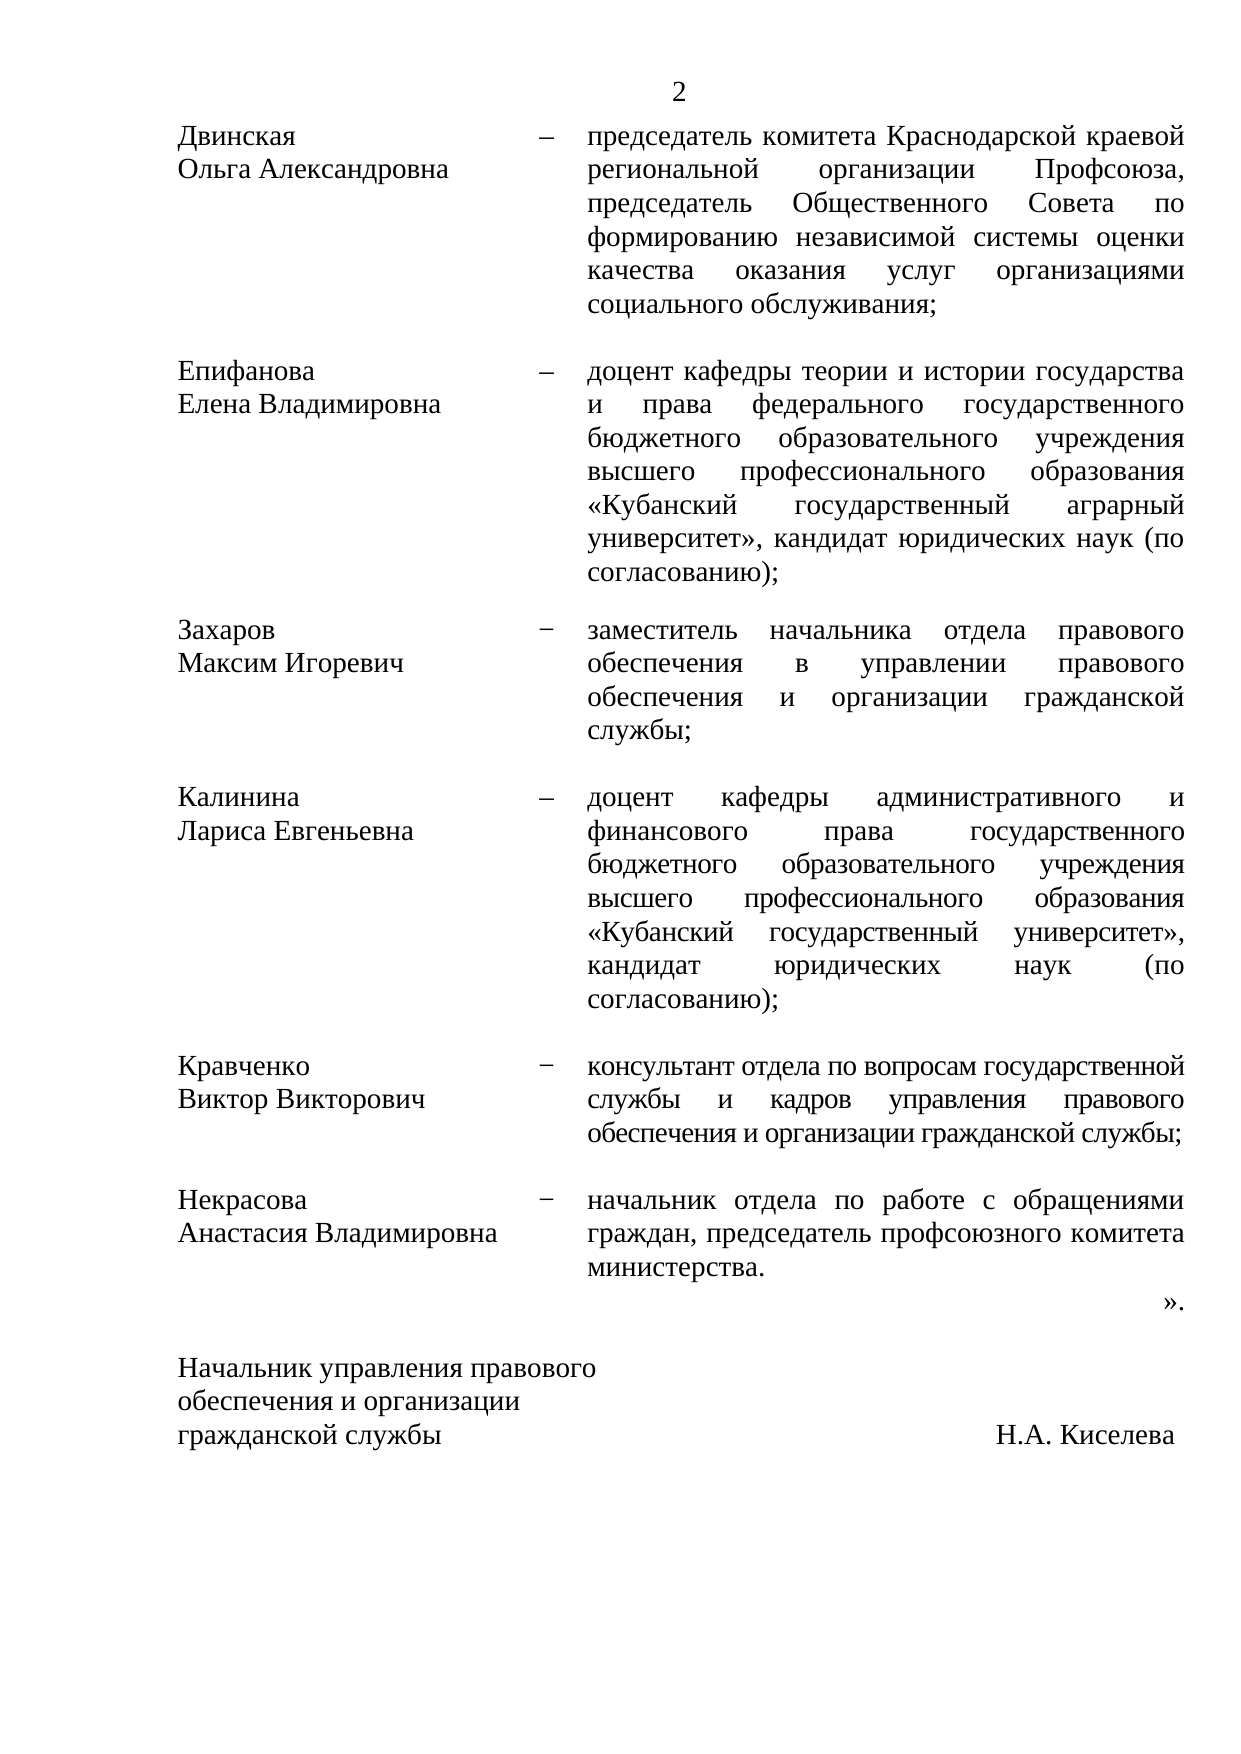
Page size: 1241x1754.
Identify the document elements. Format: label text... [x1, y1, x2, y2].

table_cell заместитель начальника отдела правового обеспечения в управлении правового обеспечения и организации гражданской службы; [576, 612, 1196, 779]
table_cell консультант отдела по вопросам государственной службы и кадров управления правового обеспечения и организации гражданской службы; [576, 1048, 1196, 1182]
table_cell – [517, 353, 576, 612]
table_cell доцент кафедры теории и истории государства и права федерального государственного бюджетного образовательного учреждения высшего профессионального образования «Кубанский государственный аграрный университет», кандидат юридических наук (по согласованию); [576, 353, 1196, 612]
text обеспечения и организации [177, 1383, 1181, 1417]
table_cell − [517, 612, 576, 779]
table_cell председатель комитета Краснодарской краевой региональной организации Профсоюза, председатель Общественного Совета по формированию независимой системы оценки качества оказания услуг организациями социального обслуживания; [576, 118, 1196, 353]
table_cell Кравченко Виктор Викторович [166, 1048, 517, 1182]
text гражданской службы Н.А. Киселева [177, 1417, 1181, 1450]
table_cell Калинина Лариса Евгеньевна [166, 780, 517, 1048]
table_cell доцент кафедры административного и финансового права государственного бюджетного образовательного учреждения высшего профессионального образования «Кубанский государственный университет», кандидат юридических наук (по согласованию); [576, 780, 1196, 1048]
table_cell начальник отдела по работе с обращениями граждан, председатель профсоюзного комитета министерства. ». [576, 1182, 1196, 1316]
table_cell Некрасова Анастасия Владимировна [166, 1182, 517, 1316]
text Начальник управления правового [177, 1350, 1181, 1383]
table_cell – [517, 780, 576, 1048]
table_cell − [517, 1182, 576, 1316]
table_cell Епифанова Елена Владимировна [166, 353, 517, 612]
table_cell − [517, 1048, 576, 1182]
table_cell Захаров Максим Игоревич [166, 612, 517, 779]
table_cell – [517, 118, 576, 353]
table_cell Двинская Ольга Александровна [166, 118, 517, 353]
